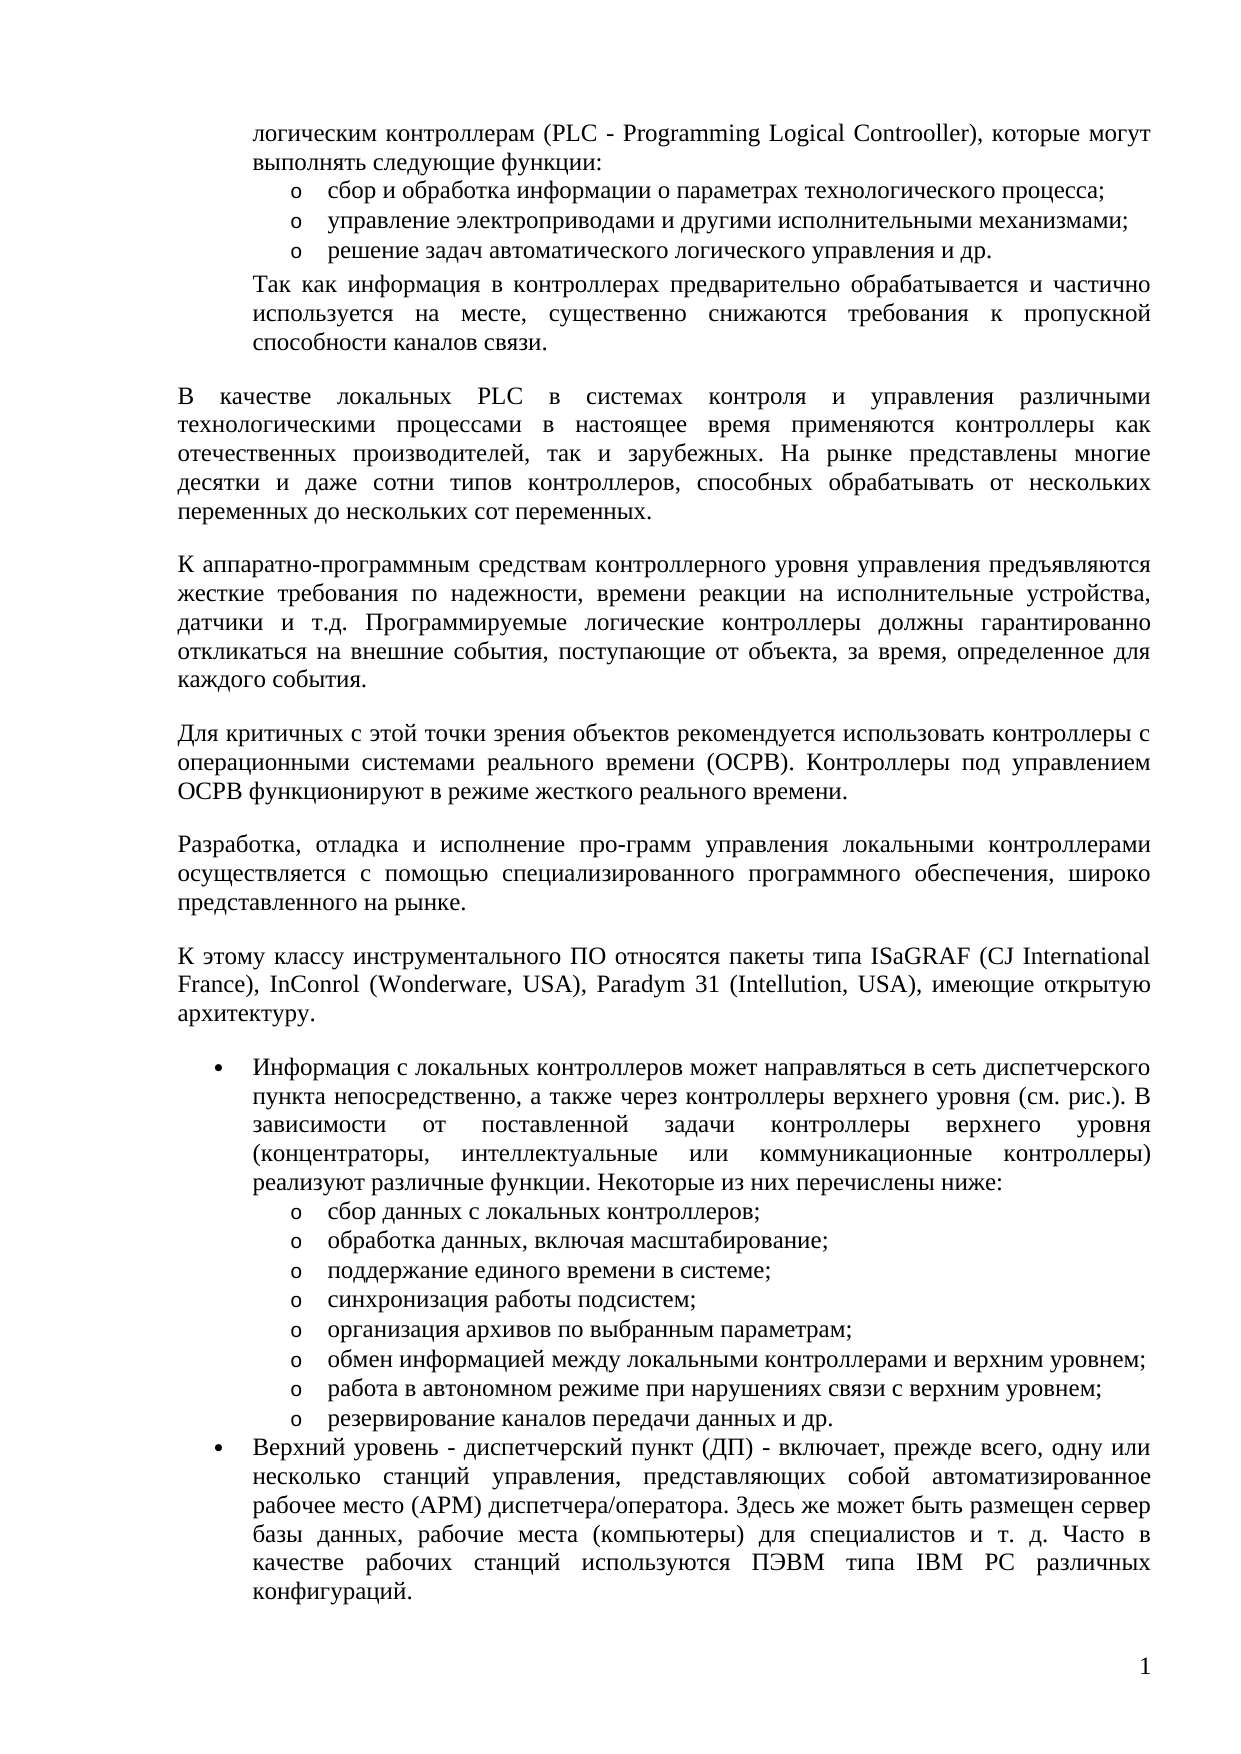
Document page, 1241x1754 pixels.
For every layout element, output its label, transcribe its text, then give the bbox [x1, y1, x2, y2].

list работа в автономном режиме при нарушениях связи с верхним уровнем; [290, 1373, 1152, 1403]
text К этому классу инструментального ПО относятся пакеты типа ISaGRAF (CJ International France), InConrol (Wonderware, USA), Paradym 31 (Intellution, USA), имеющие открытую архитектуру. [177, 941, 1152, 1027]
text Разработка, отладка и исполнение про-грамм управления локальными контроллерами осуществляется с помощью специализированного программного обеспечения, широко представленного на рынке. [177, 829, 1152, 916]
list синхронизация работы подсистем; [290, 1284, 1152, 1314]
list обмен информацией между локальными контроллерами и верхним уровнем; [290, 1344, 1152, 1373]
text Для критичных с этой точки зрения объектов рекомендуется использовать контроллеры с операционными системами реального времени (ОСРВ). Контроллеры под управлением ОСРВ функционируют в режиме жесткого реального времени. [177, 718, 1152, 804]
list решение задач автоматического логического управления и др. [290, 235, 1152, 264]
list резервирование каналов передачи данных и др. [290, 1403, 1152, 1432]
list управление электроприводами и другими исполнительными механизмами; [290, 205, 1152, 235]
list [215, 1432, 1152, 1634]
list поддержание единого времени в системе; [290, 1255, 1152, 1284]
text Так как информация в контроллерах предварительно обрабатывается и частично используется на месте, существенно снижаются требования к пропускной способности каналов связи. [252, 269, 1152, 356]
text К аппаратно-программным средствам контроллерного уровня управления предъявляются жесткие требования по надежности, времени реакции на исполнительные устройства, датчики и т.д. Программируемые логические контроллеры должны гарантированно откликаться на внешние события, поступающие от объекта, за время, определенное для каждого события. [177, 549, 1152, 693]
list обработка данных, включая масштабирование; [290, 1225, 1152, 1255]
list сбор данных с локальных контроллеров; [290, 1196, 1152, 1225]
text В качестве локальных PLC в системах контроля и управления различными технологическими процессами в настоящее время применяются контроллеры как отечественных производителей, так и зарубежных. На рынке представлены многие десятки и даже сотни типов контроллеров, способных обрабатывать от нескольких переменных до нескольких сот переменных. [177, 381, 1152, 524]
list сбор и обработка информации о параметрах технологического процесса; [290, 176, 1152, 205]
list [215, 118, 1152, 176]
list организация архивов по выбранным параметрам; [290, 1314, 1152, 1344]
list Информация с локальных контроллеров может направляться в сеть диспетчерского пункта непосредственно, а также через контроллеры верхнего уровня (см. рис.). В зависимости от поставленной задачи контроллеры верхнего уровня (концентраторы, интеллектуальные или коммуникационные контроллеры) реализуют различные функции. Некоторые из них перечислены ниже: [215, 1052, 1152, 1196]
